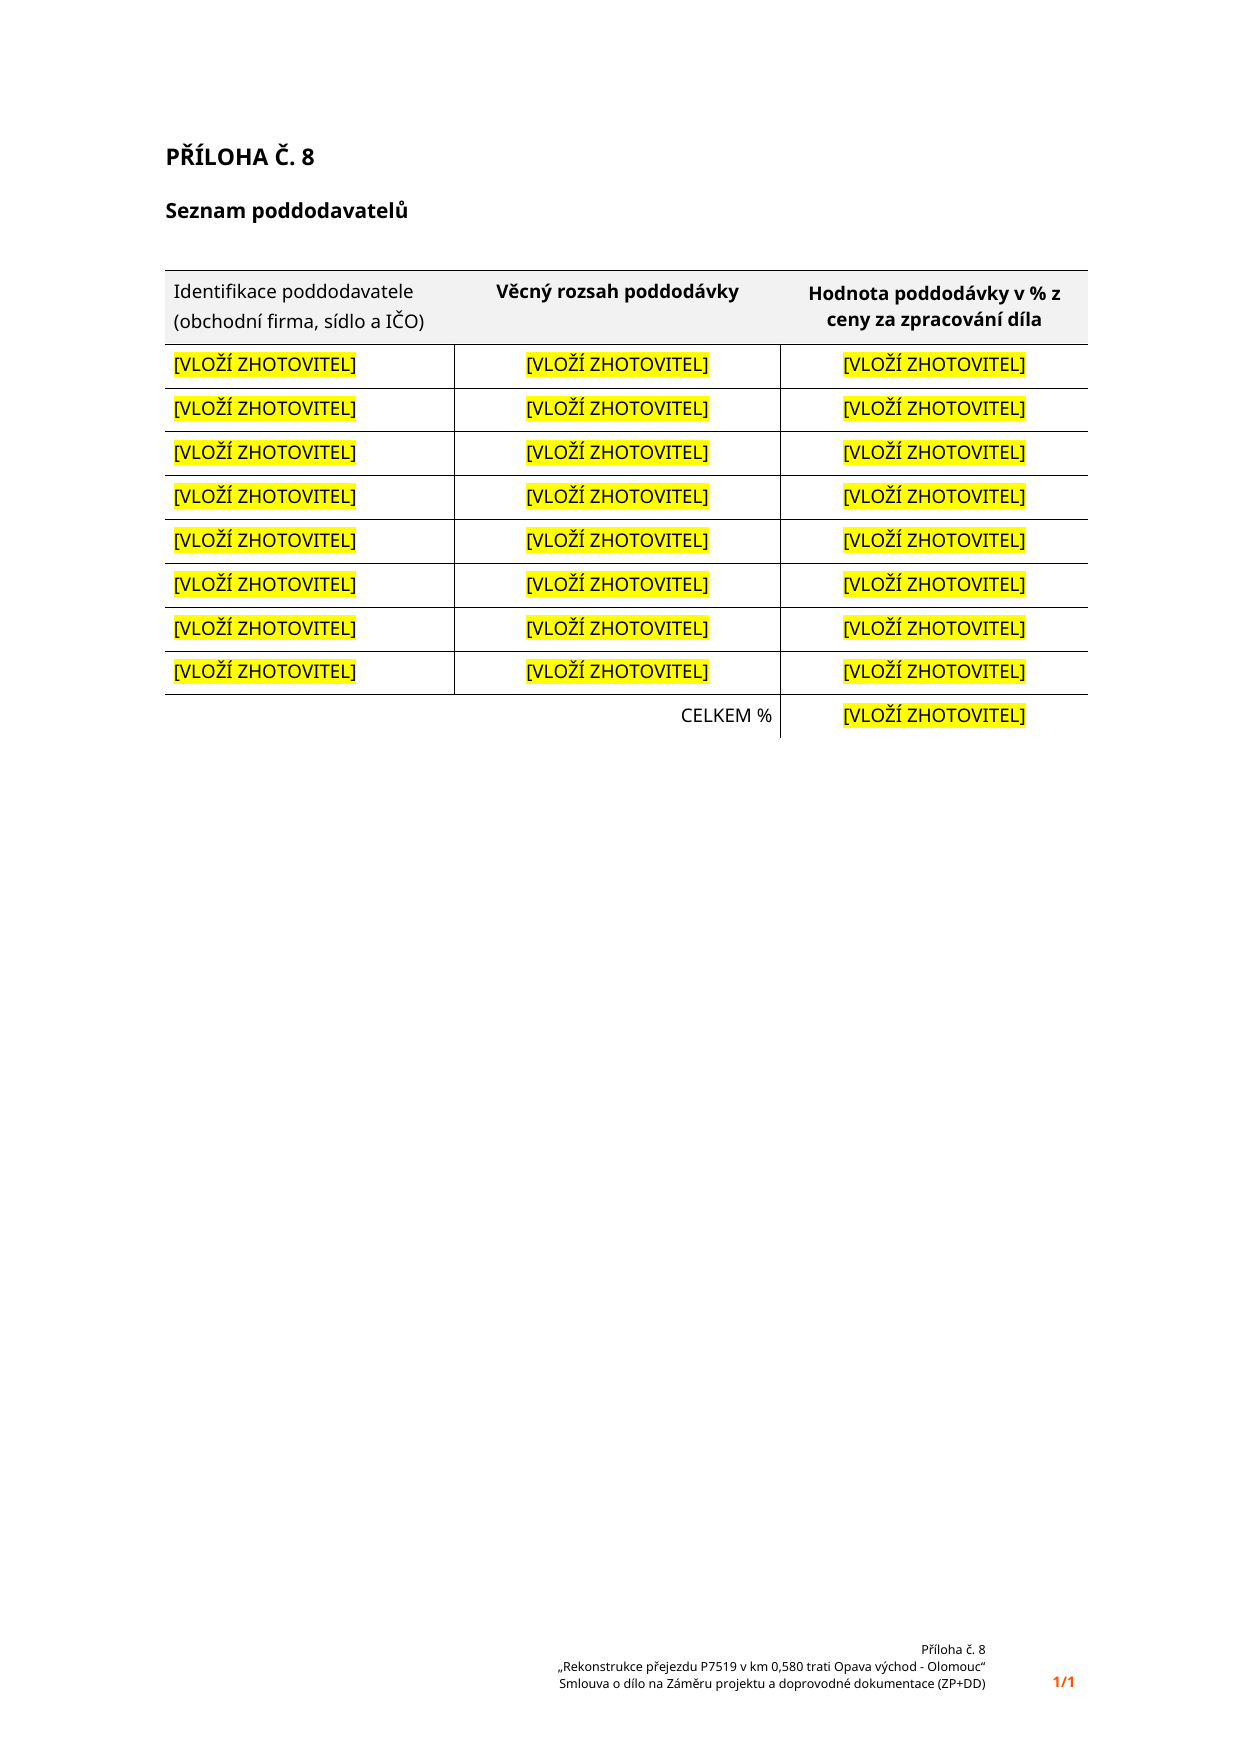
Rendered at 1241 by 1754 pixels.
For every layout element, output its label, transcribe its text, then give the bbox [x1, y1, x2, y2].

table_cell [VLOŽÍ ZHOTOVITEL] [781, 520, 1088, 563]
table_cell [VLOŽÍ ZHOTOVITEL] [165, 608, 454, 651]
table_cell [VLOŽÍ ZHOTOVITEL] [781, 432, 1088, 475]
table_cell [VLOŽÍ ZHOTOVITEL] [455, 520, 780, 563]
table_header Identifikace poddodavatele (obchodní firma, sídlo a IČO) [165, 271, 454, 343]
table_cell [VLOŽÍ ZHOTOVITEL] [165, 432, 454, 475]
table_cell [VLOŽÍ ZHOTOVITEL] [455, 564, 780, 607]
table_cell [VLOŽÍ ZHOTOVITEL] [165, 652, 454, 694]
table_cell [VLOŽÍ ZHOTOVITEL] [455, 476, 780, 519]
table_cell [VLOŽÍ ZHOTOVITEL] [455, 652, 780, 694]
table_cell [VLOŽÍ ZHOTOVITEL] [455, 608, 780, 651]
table_cell [VLOŽÍ ZHOTOVITEL] [781, 652, 1088, 694]
table_cell [VLOŽÍ ZHOTOVITEL] [781, 564, 1088, 607]
table_cell [VLOŽÍ ZHOTOVITEL] [455, 345, 780, 387]
table_header Hodnota poddodávky v % z ceny za zpracování díla [780, 271, 1088, 343]
table_cell [VLOŽÍ ZHOTOVITEL] [781, 695, 1088, 738]
text Seznam poddodavatelů [165, 197, 1075, 225]
table_cell [VLOŽÍ ZHOTOVITEL] [781, 476, 1088, 519]
table_cell [VLOŽÍ ZHOTOVITEL] [165, 389, 454, 431]
table_cell CELKEM % [165, 695, 780, 738]
table_cell [VLOŽÍ ZHOTOVITEL] [781, 389, 1088, 431]
table_cell [VLOŽÍ ZHOTOVITEL] [165, 476, 454, 519]
table_cell [VLOŽÍ ZHOTOVITEL] [455, 389, 780, 431]
table_cell [VLOŽÍ ZHOTOVITEL] [781, 345, 1088, 387]
table_cell [VLOŽÍ ZHOTOVITEL] [165, 345, 454, 387]
table_header Věcný rozsah poddodávky [454, 271, 780, 343]
table_cell [VLOŽÍ ZHOTOVITEL] [165, 564, 454, 607]
table_cell [VLOŽÍ ZHOTOVITEL] [781, 608, 1088, 651]
table_cell [VLOŽÍ ZHOTOVITEL] [165, 520, 454, 563]
table_cell [VLOŽÍ ZHOTOVITEL] [455, 432, 780, 475]
text Příloha č. 8 [165, 141, 1075, 173]
